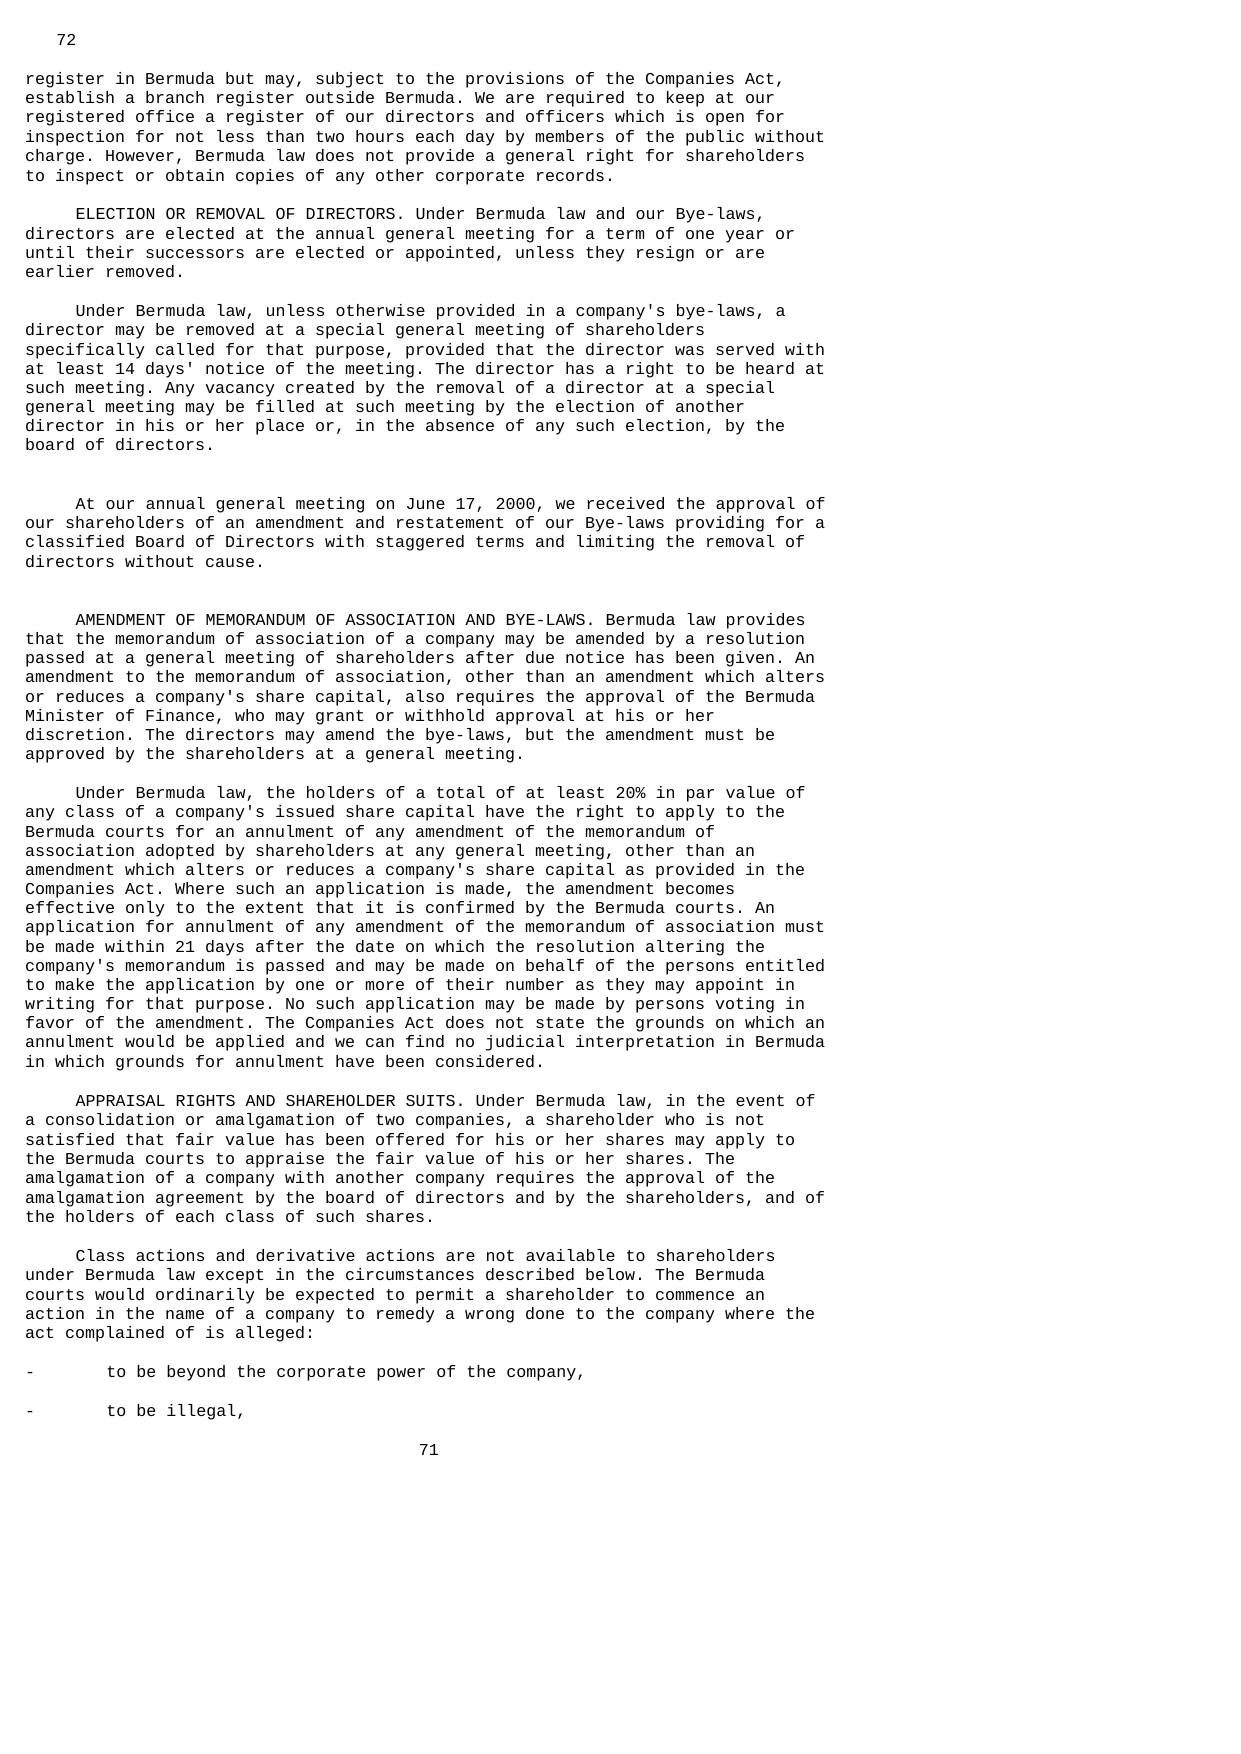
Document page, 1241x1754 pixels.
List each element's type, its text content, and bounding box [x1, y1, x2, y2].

text Under Bermuda law, unless otherwise provided in a company's bye-laws, a director may be removed at a special general meeting of shareholders specifically called for that purpose, provided that the director was served with at least 14 days' notice of the meeting. The director has a right to be heard at such meeting. Any vacancy created by the removal of a director at a special general meeting may be filled at such meeting by the election of another director in his or her place or, in the absence of any such election, by the board of directors. [25, 303, 834, 456]
text AMENDMENT OF MEMORANDUM OF ASSOCIATION AND BYE-LAWS. Bermuda law provides that the memorandum of association of a company may be amended by a resolution passed at a general meeting of shareholders after due notice has been given. An amendment to the memorandum of association, other than an amendment which alters or reduces a company's share capital, also requires the approval of the Bermuda Minister of Finance, who may grant or withhold approval at his or her discretion. The directors may amend the bye-laws, but the amendment must be approved by the shareholders at a general meeting. [25, 612, 834, 764]
text APPRAISAL RIGHTS AND SHAREHOLDER SUITS. Under Bermuda law, in the event of a consolidation or amalgamation of two companies, a shareholder who is not satisfied that fair value has been offered for his or her shares may apply to the Bermuda courts to appraise the fair value of his or her shares. The amalgamation of a company with another company requires the approval of the amalgamation agreement by the board of directors and by the shareholders, and of the holders of each class of such shares. [25, 1093, 834, 1228]
text Under Bermuda law, the holders of a total of at least 20% in par value of any class of a company's issued share capital have the right to apply to the Bermuda courts for an annulment of any amendment of the memorandum of association adopted by shareholders at any general meeting, other than an amendment which alters or reduces a company's share capital as provided in the Companies Act. Where such an application is made, the amendment becomes effective only to the extent that it is confirmed by the Bermuda courts. An application for annulment of any amendment of the memorandum of association must be made within 21 days after the date on which the resolution altering the company's memorandum is passed and may be made on behalf of the persons entitled to make the application by one or more of their number as they may appoint in writing for that purpose. No such application may be made by persons voting in favor of the amendment. The Companies Act does not state the grounds on which an annulment would be applied and we can find no judicial interpretation in Bermuda in which grounds for annulment have been considered. [25, 785, 834, 1072]
list to be beyond the corporate power of the company, [25, 1364, 1090, 1382]
text 71 [419, 1441, 1090, 1460]
text register in Bermuda but may, subject to the provisions of the Companies Act, establish a branch register outside Bermuda. We are required to keep at our registered office a register of our directors and officers which is open for inspection for not less than two hours each day by members of the public without charge. However, Bermuda law does not provide a general right for shareholders to inspect or obtain copies of any other corporate records. [25, 70, 834, 186]
text Class actions and derivative actions are not available to shareholders under Bermuda law except in the circumstances described below. The Bermuda courts would ordinarily be expected to permit a shareholder to commence an action in the name of a company to remedy a wrong done to the company where the act complained of is alleged: [25, 1247, 824, 1344]
text At our annual general meeting on June 17, 2000, we received the approval of our shareholders of an amendment and restatement of our Bye-laws providing for a classified Board of Directors with staggered terms and limiting the removal of directors without cause. [25, 495, 834, 572]
list to be illegal, [25, 1402, 1090, 1421]
text 72 [56, 32, 1090, 50]
text ELECTION OR REMOVAL OF DIRECTORS. Under Bermuda law and our Bye-laws, directors are elected at the annual general meeting for a term of one year or until their successors are elected or appointed, unless they resign or are earlier removed. [25, 206, 803, 283]
